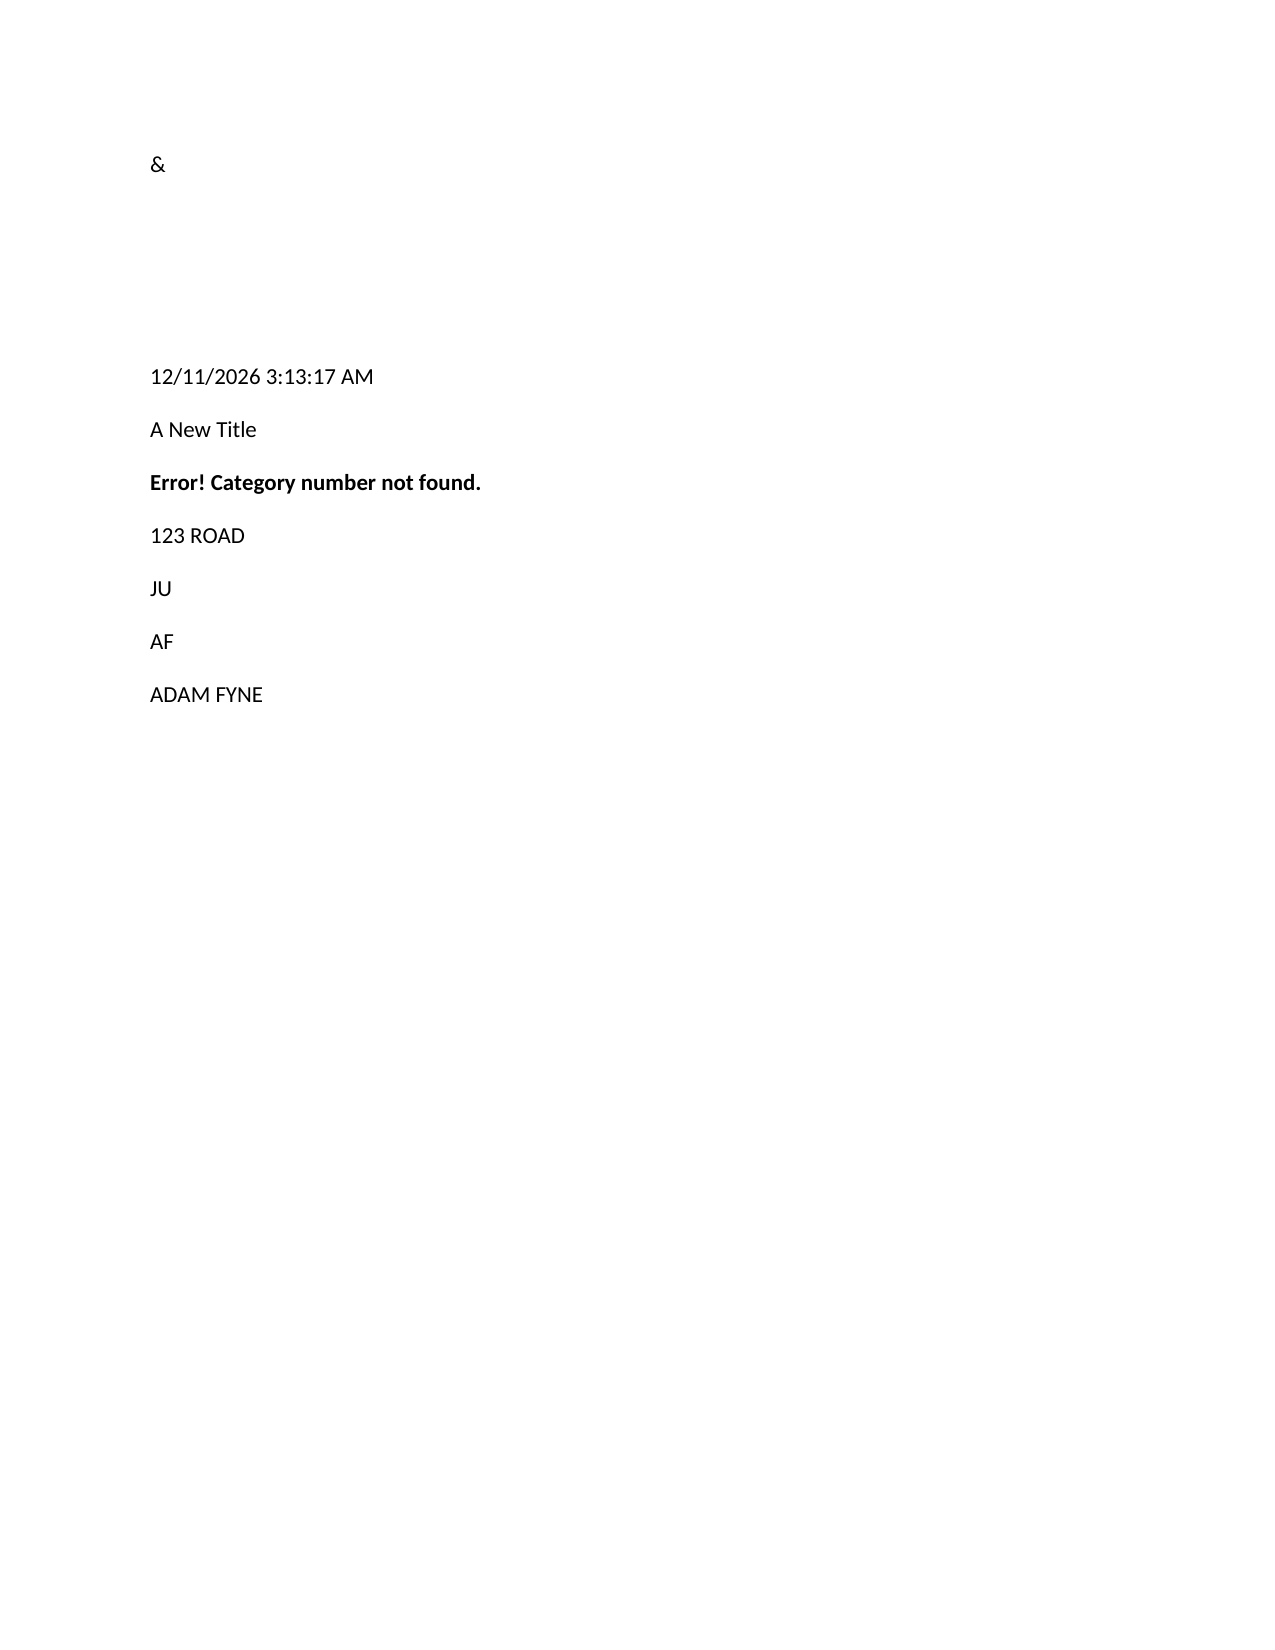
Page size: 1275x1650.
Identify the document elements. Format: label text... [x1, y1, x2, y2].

text AF [150, 627, 1125, 655]
text Error! Category number not found. [150, 468, 1125, 496]
text A New Title [150, 415, 1125, 443]
text JU [150, 574, 1125, 602]
text 13/01/2025 10:05:07 AM [150, 362, 1125, 390]
text 123 ROAD [150, 521, 1125, 549]
text ADAM FYNE [150, 680, 1125, 708]
